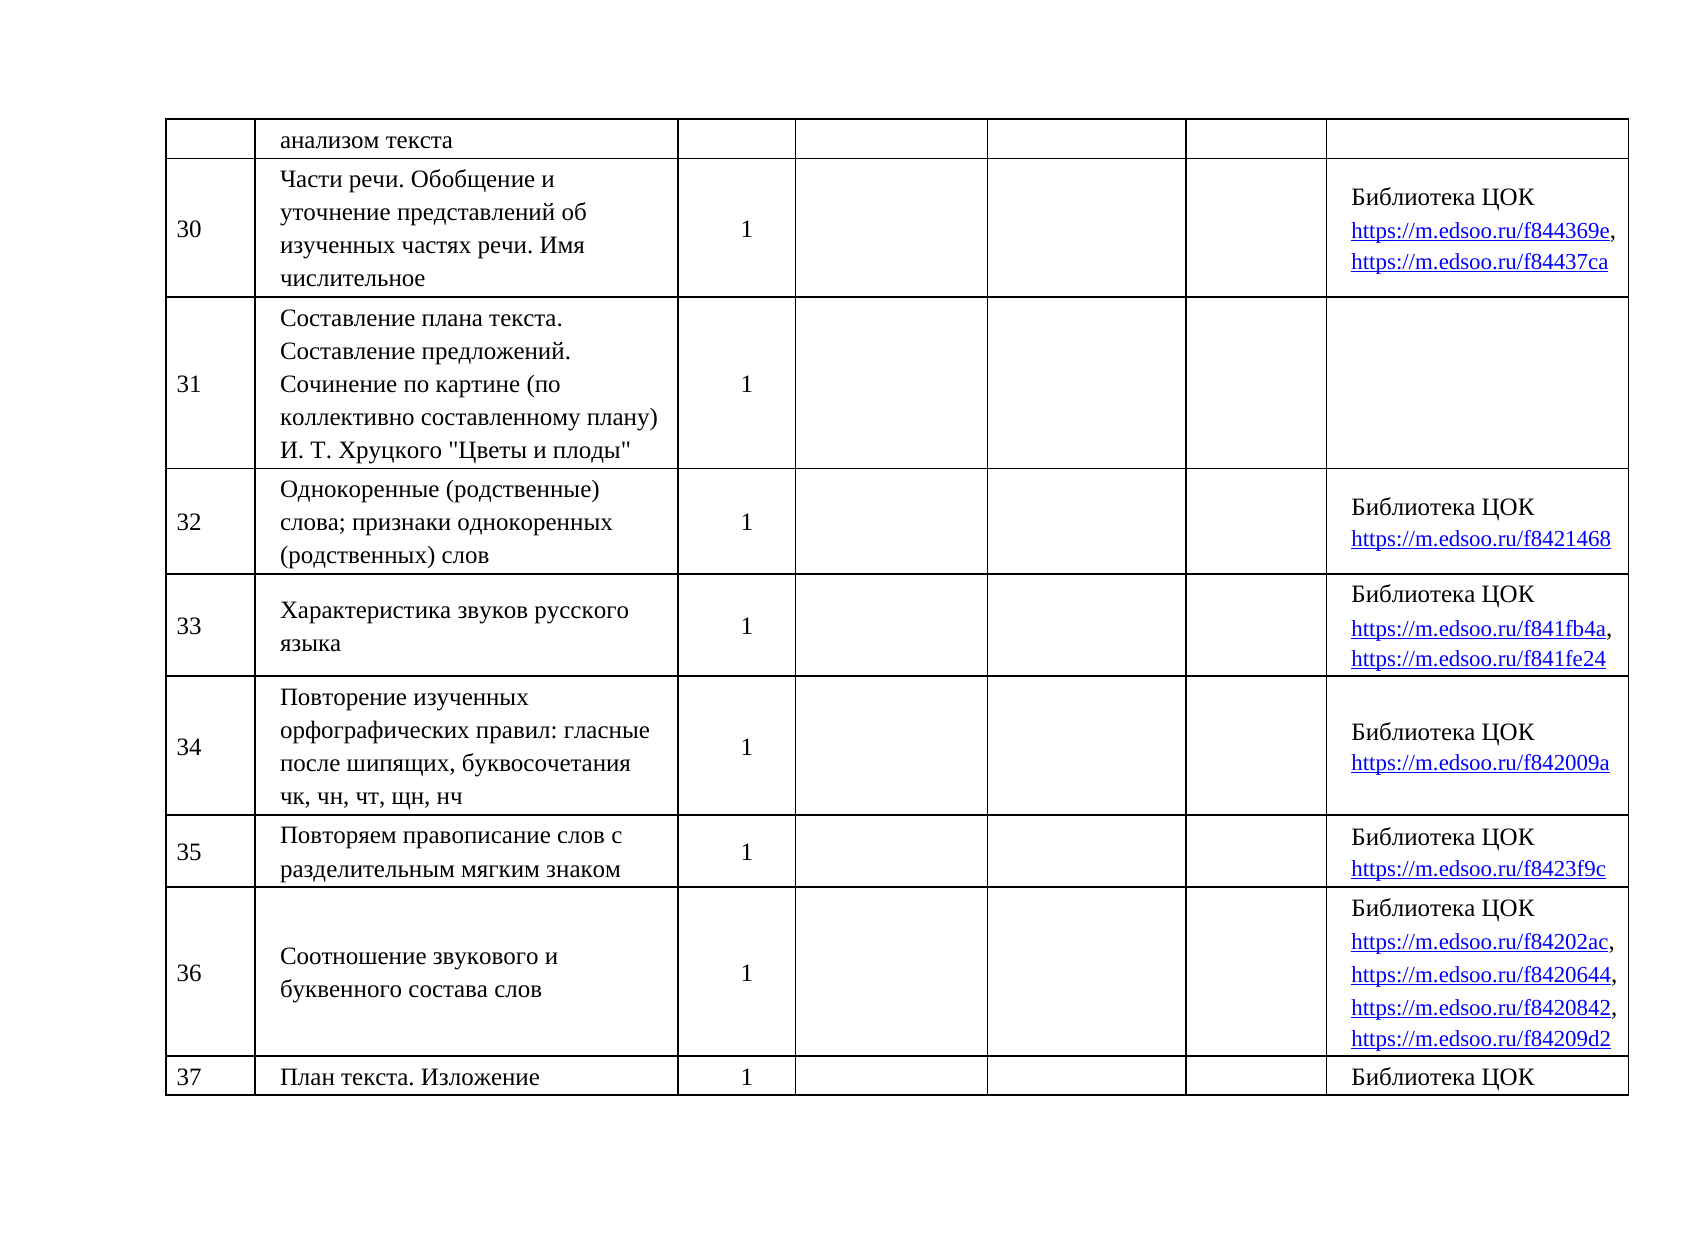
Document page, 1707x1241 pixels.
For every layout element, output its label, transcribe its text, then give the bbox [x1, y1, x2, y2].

table_cell 31 [167, 298, 254, 467]
table_cell [1187, 298, 1326, 467]
table_cell [988, 159, 1185, 296]
table_cell [796, 469, 987, 573]
table_cell [1187, 469, 1326, 573]
table_cell Библиотека ЦОК https://m.edsoo.ru/f8423f9c [1327, 816, 1628, 886]
table_cell 1 [679, 159, 795, 296]
table_cell [1327, 298, 1628, 467]
table_cell [1187, 159, 1326, 296]
table_cell [796, 298, 987, 467]
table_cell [1327, 1057, 1628, 1094]
table_cell 30 [167, 159, 254, 296]
table_cell Характеристика звуков русского языка [256, 575, 677, 675]
table_cell 1 [679, 120, 795, 157]
table_cell [988, 298, 1185, 467]
table_cell 1 [679, 1057, 795, 1094]
table_cell [796, 575, 987, 675]
table_cell [988, 120, 1185, 157]
table_cell Части речи. Обобщение и уточнение представлений об изученных частях речи. Имя числительное [256, 159, 677, 296]
table_cell [796, 159, 987, 296]
table_cell 1 [679, 575, 795, 675]
table_cell Соотношение звукового и буквенного состава слов [256, 888, 677, 1055]
table_cell [1187, 120, 1326, 157]
table_cell 37 [167, 1057, 254, 1094]
table_cell [1187, 575, 1326, 675]
table_cell Повторяем правописание слов с разделительным мягким знаком [256, 816, 677, 886]
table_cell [256, 120, 677, 157]
table_cell Библиотека ЦОК https://m.edsoo.ru/f84202ac, https://m.edsoo.ru/f8420644, https://m.edsoo.ru/f8420842, https://m.edsoo.ru/f84209d2 [1327, 888, 1628, 1055]
table_cell [796, 120, 987, 157]
table_cell 36 [167, 888, 254, 1055]
table_cell Однокоренные (родственные) слова; признаки однокоренных (родственных) слов [256, 469, 677, 573]
table_cell Составление плана текста. Составление предложений. Сочинение по картине (по коллективно составленному плану) И. Т. Хруцкого "Цветы и плоды" [256, 298, 677, 467]
table_cell [1187, 816, 1326, 886]
table_cell Библиотека ЦОК https://m.edsoo.ru/f841fb4a, https://m.edsoo.ru/f841fe24 [1327, 575, 1628, 675]
table_cell 35 [167, 816, 254, 886]
table_cell 1 [679, 469, 795, 573]
table_cell [1187, 1057, 1326, 1094]
table_cell [796, 677, 987, 814]
table_cell Повторение изученных орфографических правил: гласные после шипящих, буквосочетания чк, чн, чт, щн, нч [256, 677, 677, 814]
table_cell 32 [167, 469, 254, 573]
table_cell [796, 1057, 987, 1094]
table_cell [988, 1057, 1185, 1094]
table_cell [988, 575, 1185, 675]
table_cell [256, 1057, 677, 1094]
table_cell [1187, 677, 1326, 814]
table_cell Библиотека ЦОК https://m.edsoo.ru/f842009a [1327, 677, 1628, 814]
table_cell 29 [167, 120, 254, 157]
table_cell 1 [679, 816, 795, 886]
table_cell Библиотека ЦОК https://m.edsoo.ru/f844369e, https://m.edsoo.ru/f84437ca [1327, 159, 1628, 296]
table_cell [988, 888, 1185, 1055]
table_cell 1 [679, 298, 795, 467]
table_cell 33 [167, 575, 254, 675]
table_cell [796, 816, 987, 886]
table_cell 1 [679, 888, 795, 1055]
table_cell [988, 677, 1185, 814]
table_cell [1327, 120, 1628, 157]
table_cell [988, 816, 1185, 886]
table_cell 1 [679, 677, 795, 814]
table_cell [988, 469, 1185, 573]
table_cell Библиотека ЦОК https://m.edsoo.ru/f8421468 [1327, 469, 1628, 573]
table_cell [1187, 888, 1326, 1055]
table_cell 34 [167, 677, 254, 814]
table_cell [796, 888, 987, 1055]
